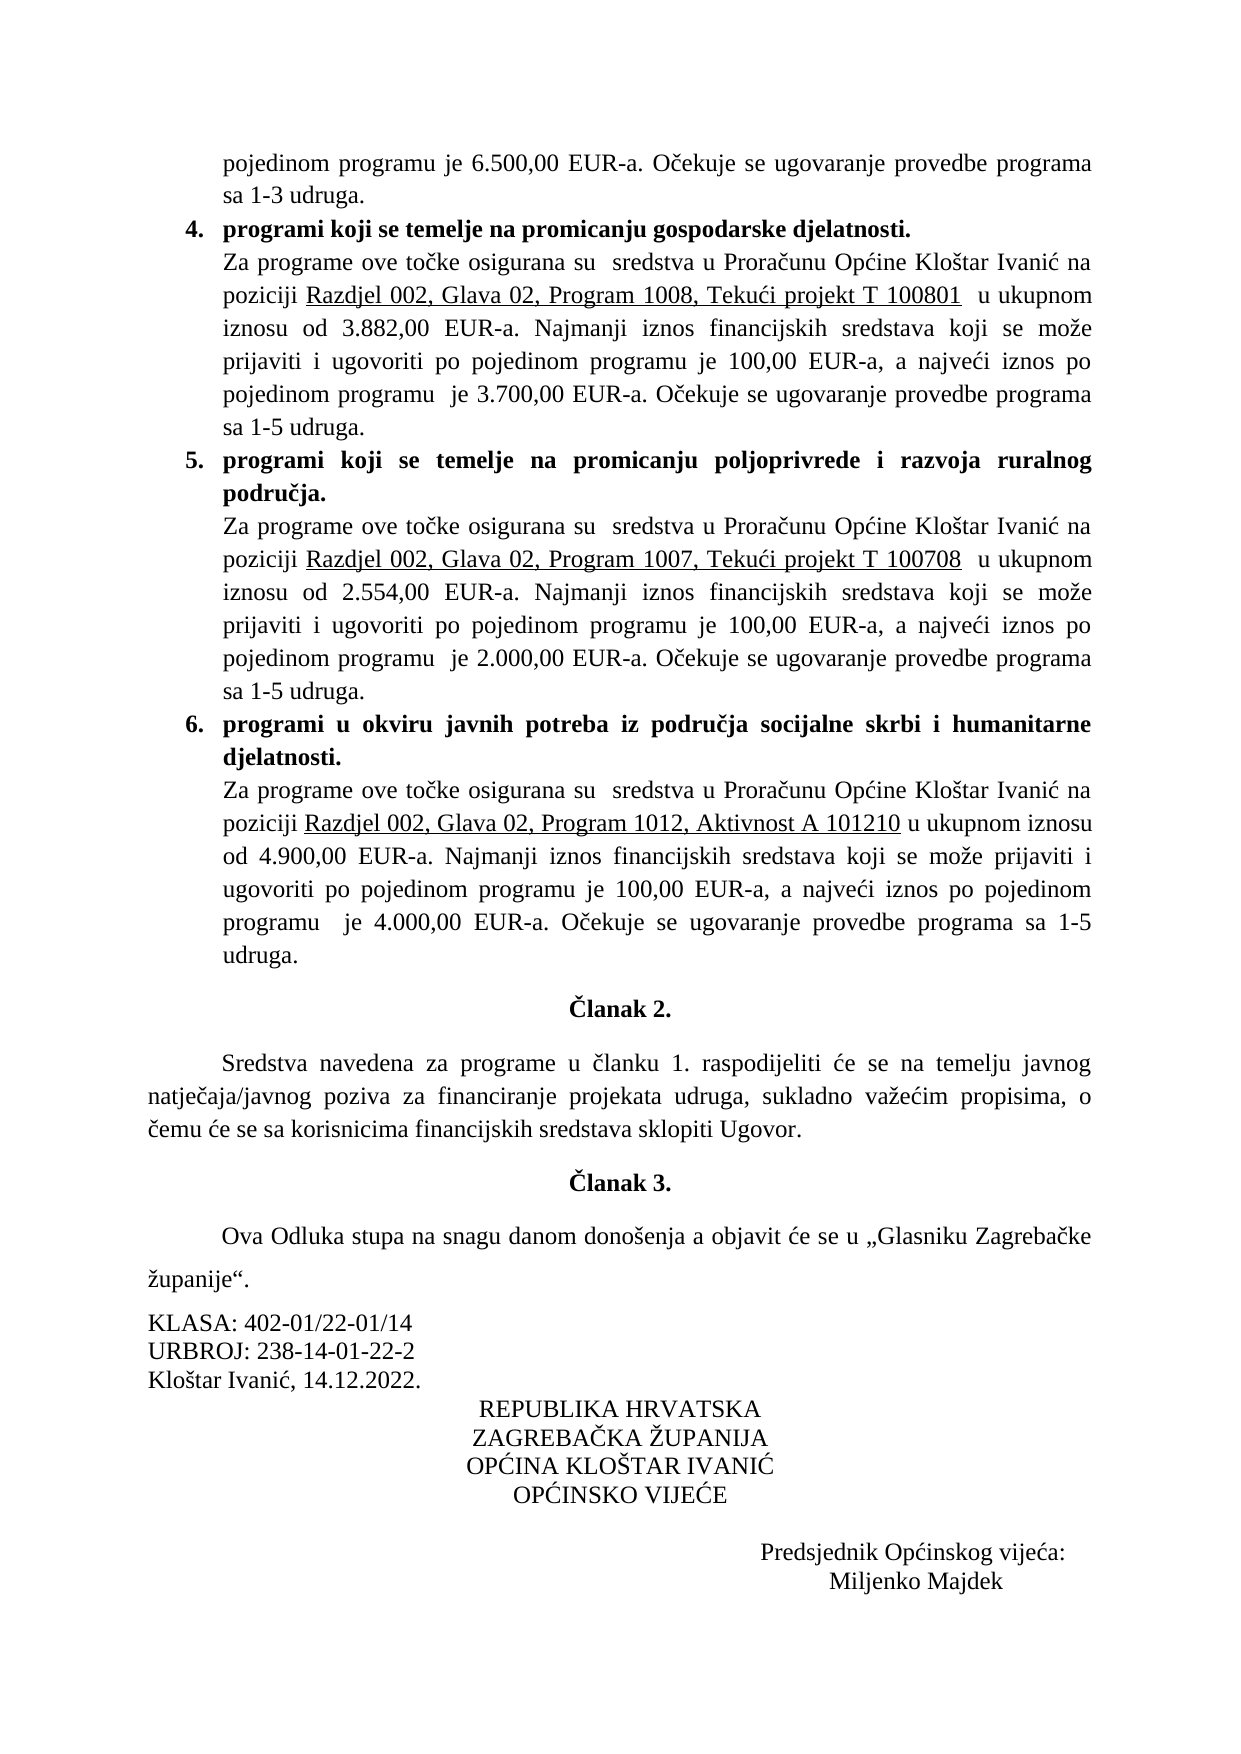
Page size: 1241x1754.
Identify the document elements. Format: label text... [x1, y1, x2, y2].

text OPĆINA KLOŠTAR IVANIĆ [148, 1451, 1093, 1480]
text Predsjednik Općinskog vijeća: [148, 1537, 1093, 1566]
list Za programe ove točke osigurana su sredstva u Proračunu Općine Kloštar Ivanić na poziciji Razdjel 002, Glava 02, Program 1008, Tekući projekt T 100801 u ukupnom iznosu od 3.882,00 EUR-a. Najmanji iznos financijskih sredstava koji se može prijaviti i ugovoriti po pojedinom programu je 100,00 EUR-a, a najveći iznos po pojedinom programu je 3.700,00 EUR-a. Očekuje se ugovaranje provedbe programa sa 1-5 udruga. [223, 247, 1093, 441]
list Za programe ove točke osigurana su sredstva u Proračunu Općine Kloštar Ivanić na poziciji Razdjel 002, Glava 02, Program 1012, Aktivnost A 101210 u ukupnom iznosu od 4.900,00 EUR-a. Najmanji iznos financijskih sredstava koji se može prijaviti i ugovoriti po pojedinom programu je 100,00 EUR-a, a najveći iznos po pojedinom programu je 4.000,00 EUR-a. Očekuje se ugovaranje provedbe programa sa 1-5 udruga. [223, 775, 1093, 969]
text KLASA: 402-01/22-01/14 [148, 1308, 1093, 1336]
text Miljenko Majdek [148, 1566, 1093, 1594]
text Članak 2. [148, 994, 1093, 1023]
text URBROJ: 238-14-01-22-2 [148, 1336, 1093, 1365]
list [223, 148, 1093, 209]
text REPUBLIKA HRVATSKA [148, 1394, 1093, 1423]
list programi u okviru javnih potreba iz područja socijalne skrbi i humanitarne djelatnosti. [185, 709, 1093, 771]
subtitle Članak 3. [148, 1168, 1093, 1196]
text Sredstva navedena za programe u članku 1. raspodijeliti će se na temelju javnog natječaja/javnog poziva za financiranje projekata udruga, sukladno važećim propisima, o čemu će se sa korisnicima financijskih sredstava sklopiti Ugovor. [148, 1048, 1093, 1143]
text Ova Odluka stupa na snagu danom donošenja a objavit će se u „Glasniku Zagrebačke županije“. [148, 1221, 1093, 1293]
list Za programe ove točke osigurana su sredstva u Proračunu Općine Kloštar Ivanić na poziciji Razdjel 002, Glava 02, Program 1007, Tekući projekt T 100708 u ukupnom iznosu od 2.554,00 EUR-a. Najmanji iznos financijskih sredstava koji se može prijaviti i ugovoriti po pojedinom programu je 100,00 EUR-a, a najveći iznos po pojedinom programu je 2.000,00 EUR-a. Očekuje se ugovaranje provedbe programa sa 1-5 udruga. [223, 511, 1093, 705]
text Kloštar Ivanić, 14.12.2022. [148, 1365, 1093, 1394]
list programi koji se temelje na promicanju gospodarske djelatnosti. [185, 214, 1093, 242]
text ZAGREBAČKA ŽUPANIJA [148, 1423, 1093, 1451]
list programi koji se temelje na promicanju poljoprivrede i razvoja ruralnog područja. [185, 445, 1093, 507]
text OPĆINSKO VIJEĆE [148, 1480, 1093, 1509]
